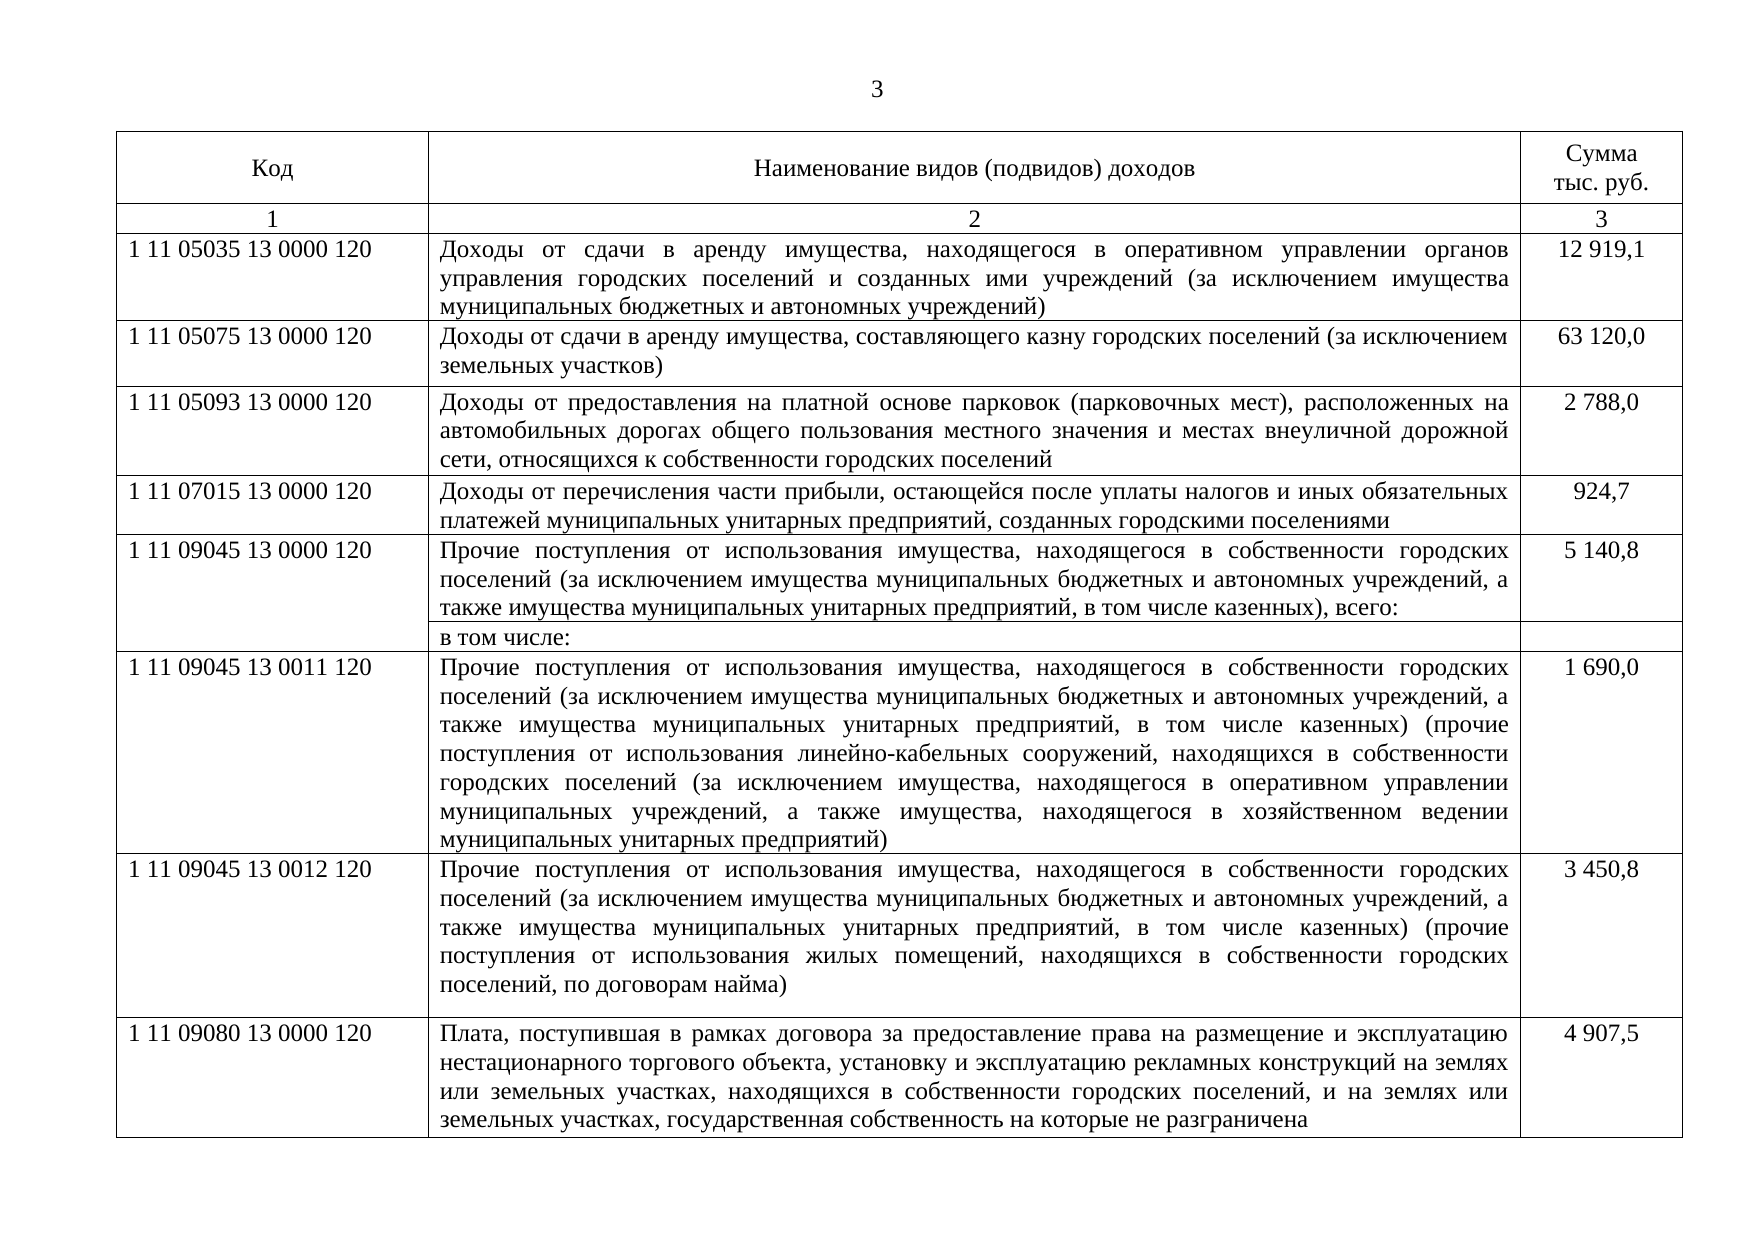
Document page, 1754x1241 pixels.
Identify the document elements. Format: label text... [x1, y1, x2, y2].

table_cell 3 450,8 [1521, 854, 1682, 1017]
table_cell Прочие поступления от использования имущества, находящегося в собственности городских поселений (за исключением имущества муниципальных бюджетных и автономных учреждений, а также имущества муниципальных унитарных предприятий, в том числе казенных) (прочие поступления от использования линейно-кабельных сооружений, находящихся в собственности городских поселений (за исключением имущества, находящегося в оперативном управлении муниципальных учреждений, а также имущества, находящегося в хозяйственном ведении муниципальных унитарных предприятий) [429, 652, 1520, 853]
table_cell 3 [1521, 204, 1682, 233]
table_cell 1 11 09045 13 0000 120 [117, 535, 428, 651]
table_cell 1 11 07015 13 0000 120 [117, 476, 428, 534]
table_cell 1 11 05035 13 0000 120 [117, 234, 428, 320]
table_cell Доходы от перечисления части прибыли, остающейся после уплаты налогов и иных обязательных платежей муниципальных унитарных предприятий, созданных городскими поселениями [429, 476, 1520, 534]
table_cell Доходы от сдачи в аренду имущества, составляющего казну городских поселений (за исключением земельных участков) [429, 321, 1520, 386]
table_cell Прочие поступления от использования имущества, находящегося в собственности городских поселений (за исключением имущества муниципальных бюджетных и автономных учреждений, а также имущества муниципальных унитарных предприятий, в том числе казенных), всего: [429, 535, 1520, 621]
table_cell 4 907,5 [1521, 1018, 1682, 1137]
table_cell 1 11 09045 13 0011 120 [117, 652, 428, 853]
table_cell 1 [117, 204, 428, 233]
table_cell Прочие поступления от использования имущества, находящегося в собственности городских поселений (за исключением имущества муниципальных бюджетных и автономных учреждений, а также имущества муниципальных унитарных предприятий, в том числе казенных) (прочие поступления от использования жилых помещений, находящихся в собственности городских поселений, по договорам найма) [429, 854, 1520, 1017]
table_cell 1 11 05093 13 0000 120 [117, 387, 428, 475]
table_cell 1 11 09045 13 0012 120 [117, 854, 428, 1017]
table_cell 1 690,0 [1521, 652, 1682, 853]
table_cell Доходы от предоставления на платной основе парковок (парковочных мест), расположенных на автомобильных дорогах общего пользования местного значения и местах внеуличной дорожной сети, относящихся к собственности городских поселений [429, 387, 1520, 475]
table_cell [1521, 622, 1682, 651]
table_cell 2 788,0 [1521, 387, 1682, 475]
table_header Код [117, 132, 428, 203]
table_header Сумма тыс. руб. [1521, 132, 1682, 203]
table_cell 63 120,0 [1521, 321, 1682, 386]
table_header Наименование видов (подвидов) доходов [429, 132, 1520, 203]
table_cell в том числе: [429, 622, 1520, 651]
table_cell Плата, поступившая в рамках договора за предоставление права на размещение и эксплуатацию нестационарного торгового объекта, установку и эксплуатацию рекламных конструкций на землях или земельных участках, находящихся в собственности городских поселений, и на землях или земельных участках, государственная собственность на которые не разграничена [429, 1018, 1520, 1137]
table_cell 1 11 09080 13 0000 120 [117, 1018, 428, 1137]
table_cell 2 [429, 204, 1520, 233]
table_cell 5 140,8 [1521, 535, 1682, 621]
table_cell 12 919,1 [1521, 234, 1682, 320]
table_cell Доходы от сдачи в аренду имущества, находящегося в оперативном управлении органов управления городских поселений и созданных ими учреждений (за исключением имущества муниципальных бюджетных и автономных учреждений) [429, 234, 1520, 320]
table_cell 924,7 [1521, 476, 1682, 534]
table_cell 1 11 05075 13 0000 120 [117, 321, 428, 386]
